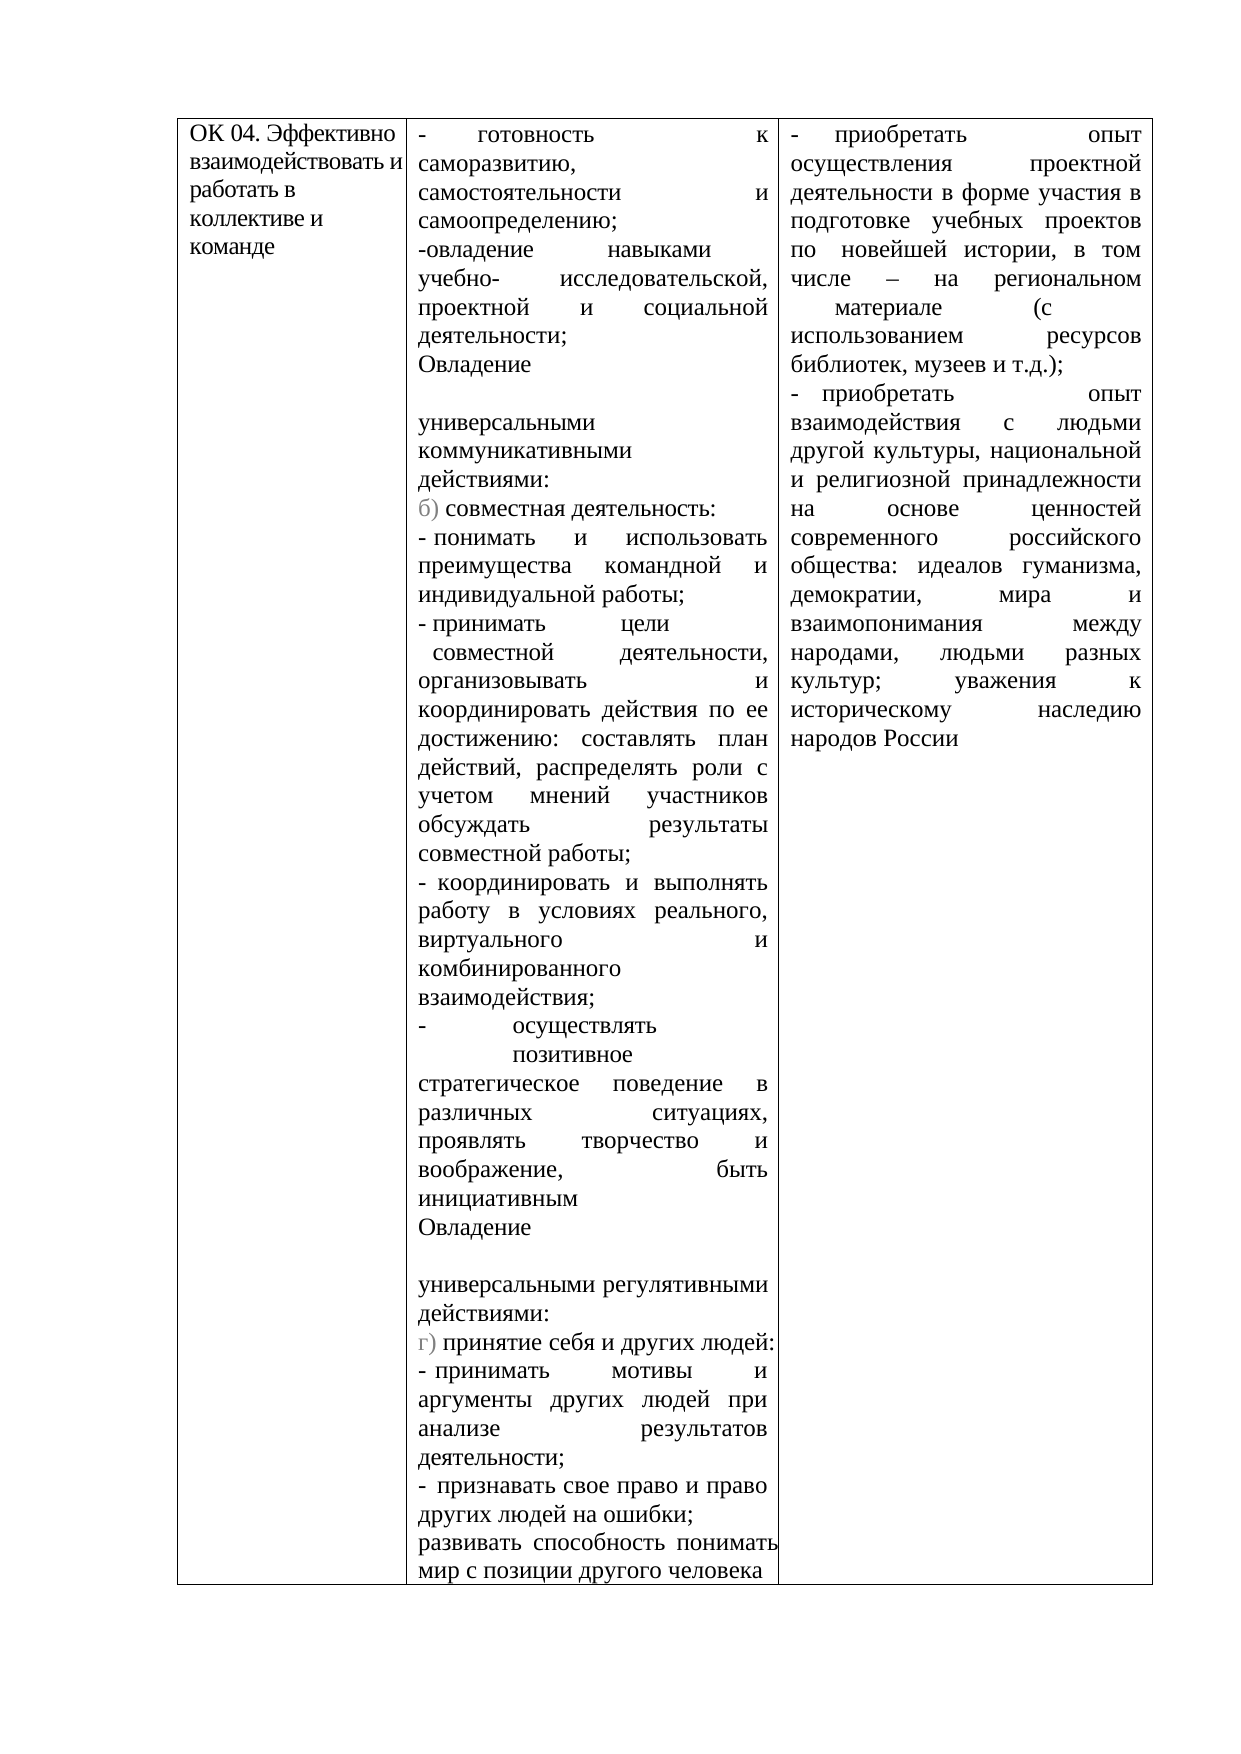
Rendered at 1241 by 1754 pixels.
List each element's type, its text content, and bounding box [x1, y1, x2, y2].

table_cell приобретать опыт осуществления проектной деятельности в форме участия в подготовке учебных проектов по новейшей истории, в том числе – на региональном материале (с использованием ресурсов библиотек, музеев и т.д.); приобретать опыт взаимодействия с людьми другой культуры, национальной и религиозной принадлежности на основе ценностей современного российского общества: идеалов гуманизма, демократии, мира и взаимопонимания между народами, людьми разных культур; уважения к историческому наследию народов России [779, 119, 1152, 1584]
table_cell готовность к саморазвитию, самостоятельности и самоопределению; -овладение навыками учебно- исследовательской, проектной и социальной деятельности; Овладение универсальными коммуникативными действиями: б) совместная деятельность: понимать и использовать преимущества командной и индивидуальной работы; принимать цели совместной деятельности, организовывать и координировать действия по ее достижению: составлять план действий, распределять роли с учетом мнений участников обсуждать результаты совместной работы; координировать и выполнять работу в условиях реального, виртуального и комбинированного взаимодействия; осуществлять позитивное стратегическое поведение в различных ситуациях, проявлять творчество и воображение, быть инициативным Овладение универсальными регулятивными действиями: г) принятие себя и других людей: принимать мотивы и аргументы других людей при анализе результатов деятельности; признавать свое право и право других людей на ошибки; развивать способность понимать мир с позиции другого человека [407, 119, 778, 1584]
table_cell ОК 04. Эффективно взаимодействовать и работать в коллективе и команде [178, 119, 406, 1584]
